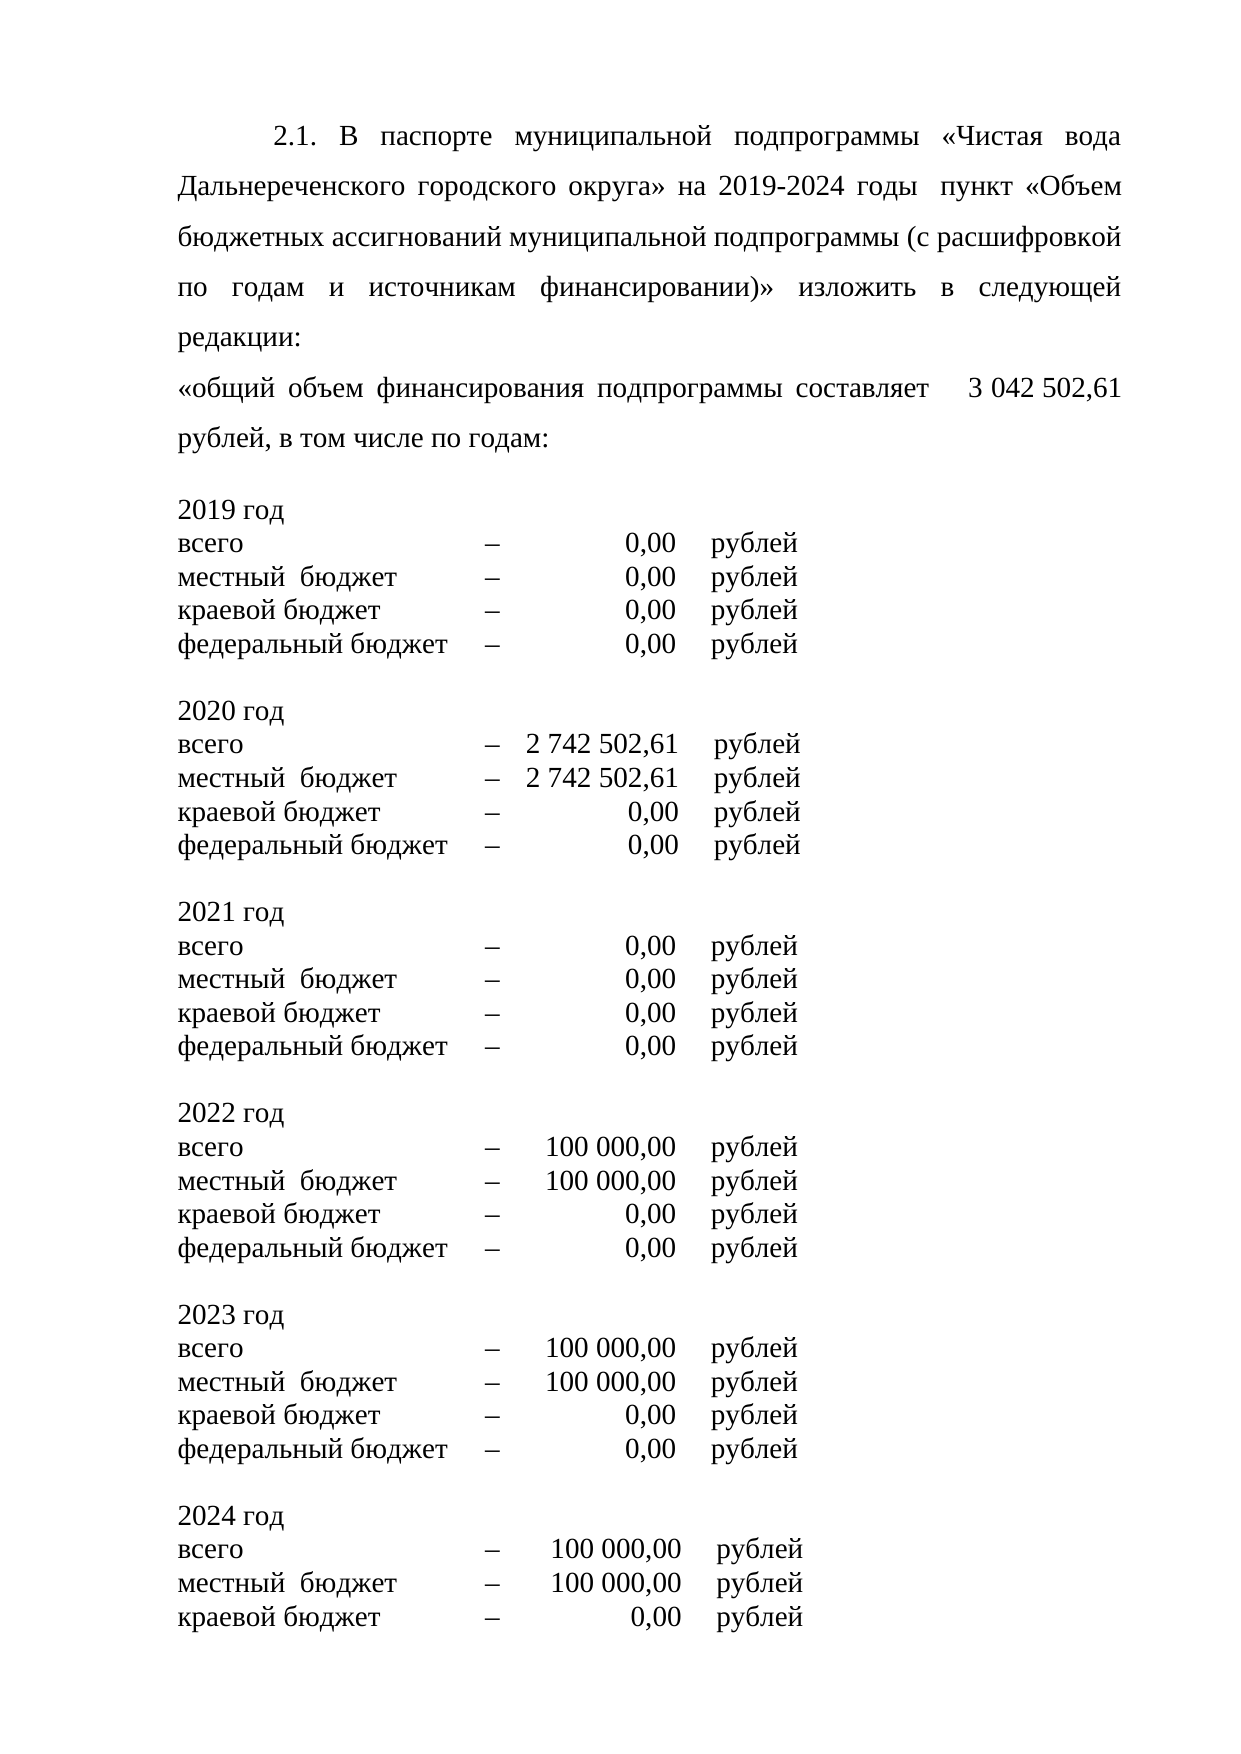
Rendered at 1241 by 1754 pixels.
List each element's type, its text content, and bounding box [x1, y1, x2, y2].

table_cell 0,00 [514, 626, 699, 659]
table_header 100 000,00 [514, 1532, 705, 1565]
table_cell рублей [699, 1029, 821, 1062]
table_cell 0,00 [514, 794, 702, 827]
table_cell рублей [699, 1230, 821, 1263]
table_cell – [474, 559, 514, 592]
table_cell рублей [699, 961, 821, 995]
table_cell рублей [705, 1599, 849, 1632]
table_cell – [474, 1230, 514, 1263]
table_header всего [166, 928, 473, 961]
table_cell краевой бюджет [166, 995, 473, 1028]
text 2.1. В паспорте муниципальной подпрограммы «Чистая вода Дальнереченского городского округа» на 2019-2024 годы пункт «Объем бюджетных ассигнований муниципальной подпрограммы (с расшифровкой по годам и источникам финансировании)» изложить в следующей редакции: [177, 118, 1122, 353]
table_cell 0,00 [514, 1398, 699, 1431]
table_cell 0,00 [514, 961, 699, 995]
table_cell местный бюджет [166, 760, 473, 794]
table_header всего [166, 1532, 473, 1565]
table_cell рублей [699, 1398, 821, 1431]
table_header рублей [699, 1129, 821, 1163]
table_cell 0,00 [514, 593, 699, 626]
table_cell рублей [702, 827, 824, 861]
table_cell – [474, 1431, 514, 1464]
table_header – [474, 727, 514, 760]
table_cell 0,00 [514, 995, 699, 1028]
table_cell 0,00 [514, 1599, 705, 1632]
table_header всего [166, 1330, 473, 1364]
table_cell 0,00 [514, 1196, 699, 1230]
table_header рублей [699, 928, 821, 961]
table_cell – [474, 961, 514, 995]
text «общий объем финансирования подпрограммы составляет 3 042 502,61 рублей, в том числе по годам: [177, 370, 1122, 453]
table_cell – [474, 1196, 514, 1230]
table_header 100 000,00 [514, 1129, 699, 1163]
text 2023 год [177, 1297, 1122, 1330]
table_cell рублей [702, 794, 824, 827]
table_header – [474, 525, 514, 559]
table_cell – [474, 1565, 514, 1599]
text 2024 год [177, 1498, 1122, 1532]
table_cell – [474, 1029, 514, 1062]
table_cell 0,00 [514, 827, 702, 861]
table_cell 100 000,00 [514, 1163, 699, 1196]
table_cell рублей [699, 559, 821, 592]
table_cell рублей [699, 995, 821, 1028]
table_cell – [474, 1599, 514, 1632]
table_header – [474, 1330, 514, 1364]
table_cell – [474, 1364, 514, 1397]
table_header всего [166, 525, 473, 559]
table_header всего [166, 1129, 473, 1163]
text 2019 год [177, 492, 1122, 525]
table_cell краевой бюджет [166, 1398, 473, 1431]
text 2022 год [177, 1096, 1122, 1129]
table_cell 0,00 [514, 559, 699, 592]
table_header 0,00 [514, 928, 699, 961]
table_cell краевой бюджет [166, 794, 473, 827]
table_header 100 000,00 [514, 1330, 699, 1364]
table_header – [474, 1532, 514, 1565]
text 2020 год [177, 693, 1122, 727]
table_header 2 742 502,61 [514, 727, 702, 760]
table_header – [474, 928, 514, 961]
table_header рублей [702, 727, 824, 760]
table_cell – [474, 626, 514, 659]
table_cell местный бюджет [166, 1364, 473, 1397]
table_cell местный бюджет [166, 1565, 473, 1599]
table_cell рублей [705, 1565, 849, 1599]
table_cell – [474, 760, 514, 794]
table_cell – [474, 995, 514, 1028]
table_cell рублей [699, 1431, 821, 1464]
table_cell рублей [699, 1364, 821, 1397]
table_cell краевой бюджет [166, 593, 473, 626]
table_cell федеральный бюджет [166, 626, 473, 659]
text 2021 год [177, 894, 1122, 928]
table_cell рублей [699, 593, 821, 626]
table_cell местный бюджет [166, 559, 473, 592]
table_cell – [474, 1398, 514, 1431]
table_header рублей [699, 525, 821, 559]
table_cell 0,00 [514, 1230, 699, 1263]
table_cell 2 742 502,61 [514, 760, 702, 794]
table_cell местный бюджет [166, 961, 473, 995]
table_cell местный бюджет [166, 1163, 473, 1196]
table_cell 0,00 [514, 1029, 699, 1062]
table_cell рублей [699, 1163, 821, 1196]
table_cell рублей [699, 1196, 821, 1230]
table_cell – [474, 827, 514, 861]
table_cell 0,00 [514, 1431, 699, 1464]
table_cell краевой бюджет [166, 1196, 473, 1230]
table_cell федеральный бюджет [166, 827, 473, 861]
table_cell – [474, 593, 514, 626]
table_cell федеральный бюджет [166, 1230, 473, 1263]
table_header 0,00 [514, 525, 699, 559]
table_cell рублей [699, 626, 821, 659]
table_cell – [474, 794, 514, 827]
table_cell рублей [702, 760, 824, 794]
table_cell федеральный бюджет [166, 1431, 473, 1464]
table_cell – [474, 1163, 514, 1196]
table_cell 100 000,00 [514, 1364, 699, 1397]
table_cell федеральный бюджет [166, 1029, 473, 1062]
table_cell 100 000,00 [514, 1565, 705, 1599]
table_header рублей [699, 1330, 821, 1364]
table_header – [474, 1129, 514, 1163]
table_header всего [166, 727, 473, 760]
table_header рублей [705, 1532, 849, 1565]
table_cell краевой бюджет [166, 1599, 473, 1632]
